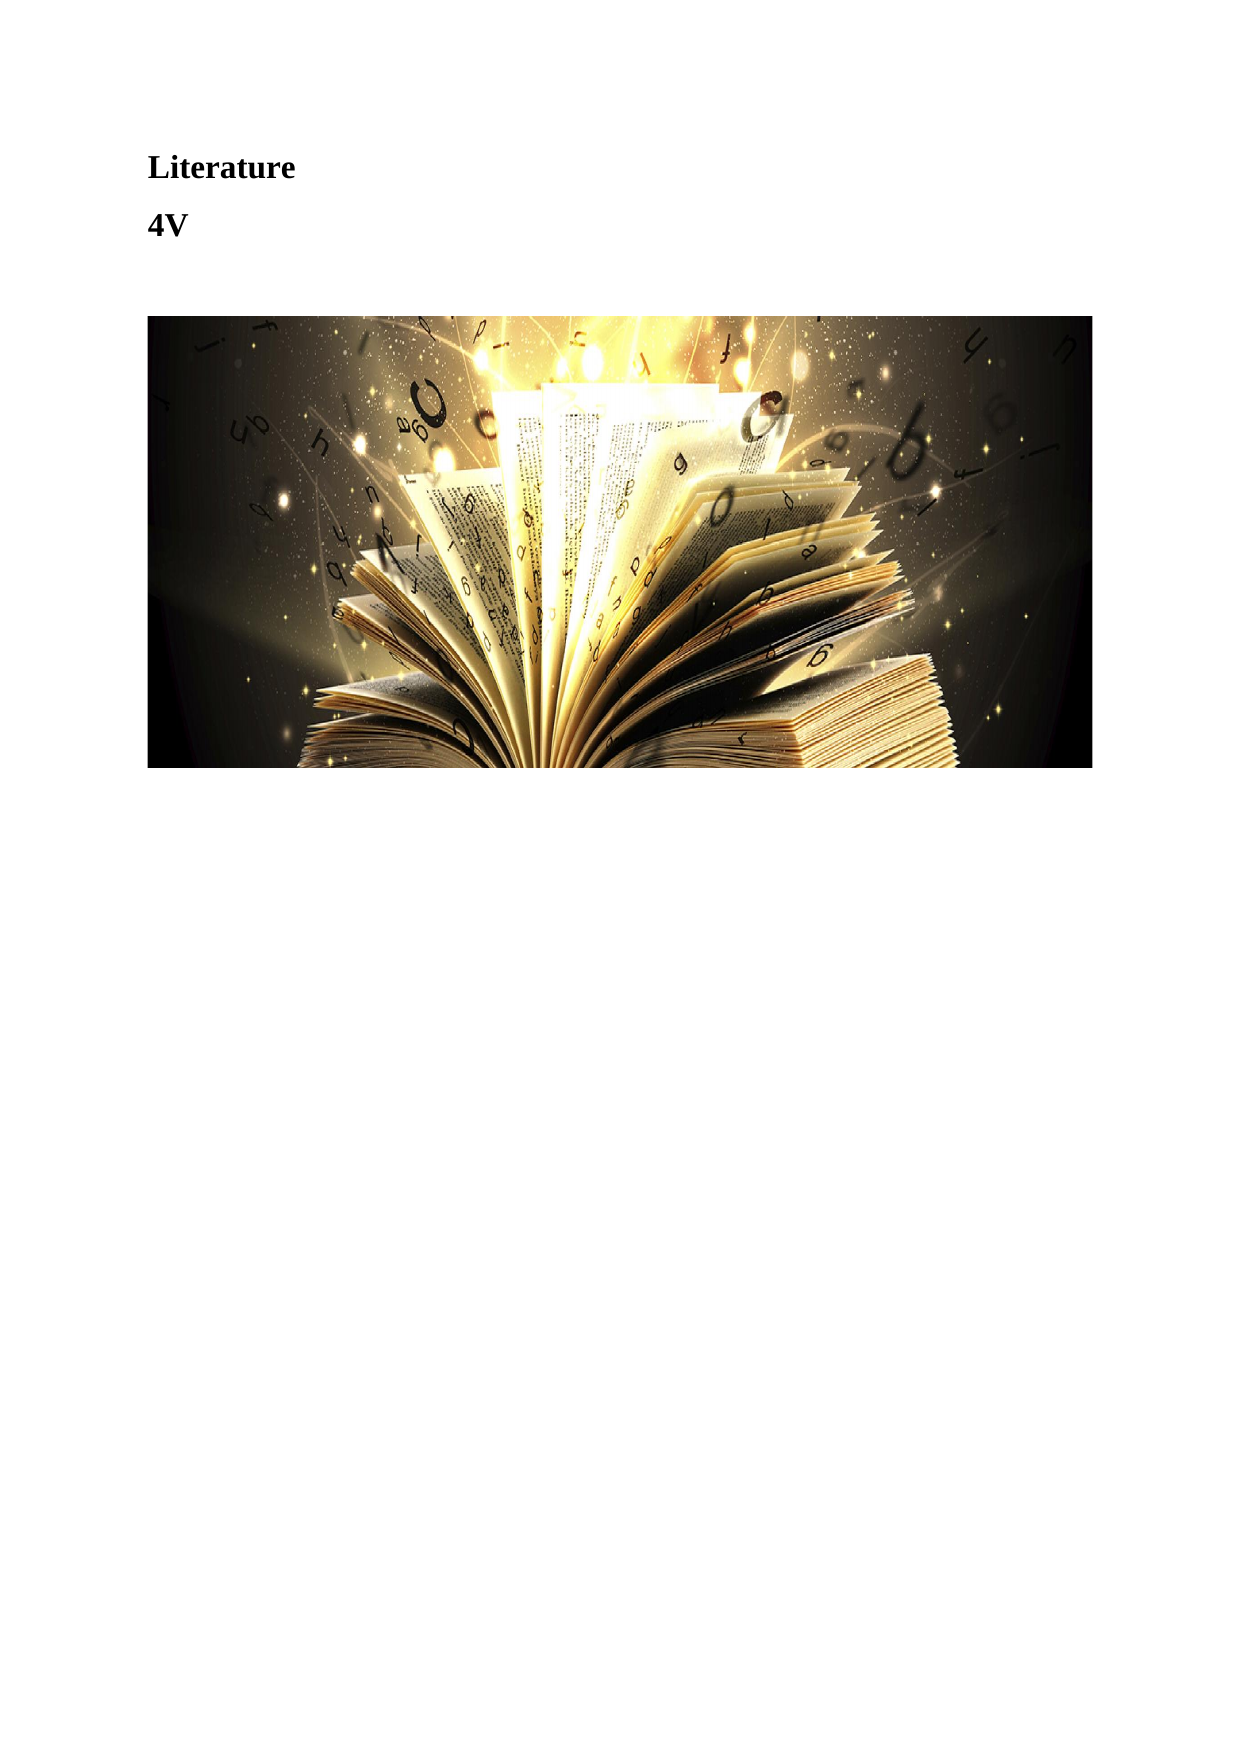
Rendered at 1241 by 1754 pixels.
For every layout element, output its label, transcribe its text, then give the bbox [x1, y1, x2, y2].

text Literature [148, 148, 1093, 186]
picture [147, 316, 1093, 768]
text 4V [148, 206, 1093, 244]
